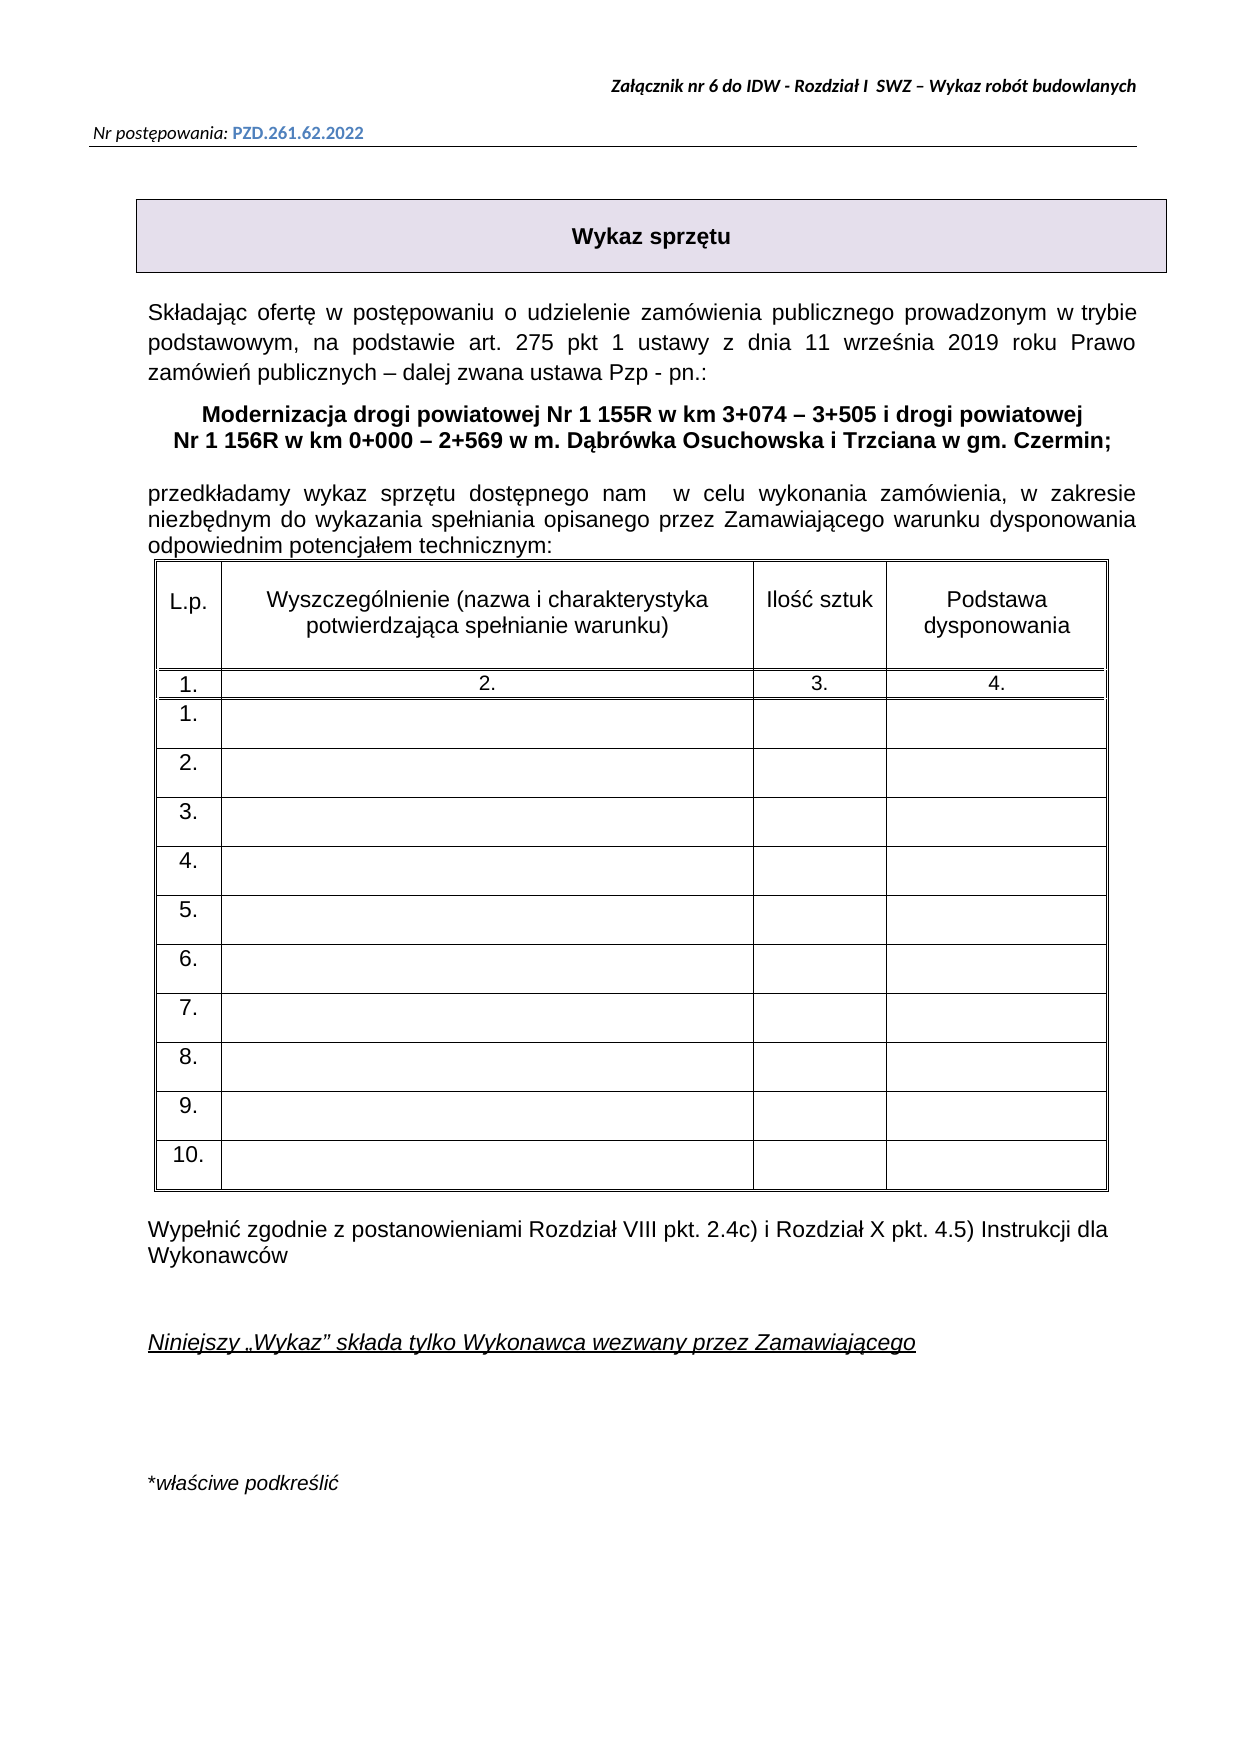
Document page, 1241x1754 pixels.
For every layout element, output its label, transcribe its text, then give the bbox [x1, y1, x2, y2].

table_header Wyszczególnienie (nazwa i charakterystyka potwierdzająca spełnianie warunku) [222, 562, 753, 667]
table_cell [887, 1043, 1106, 1091]
table_cell [222, 1092, 753, 1140]
table_cell 7. [157, 994, 221, 1042]
table_cell [222, 896, 753, 944]
table_cell 2. [157, 749, 221, 797]
table_cell [754, 896, 886, 944]
text Modernizacja drogi powiatowej Nr 1 155R w km 3+074 – 3+505 i drogi powiatowej Nr 1 156R w km 0+000 – 2+569 w m. Dąbrówka Osuchowska i Trzciana w gm. Czermin; [148, 401, 1137, 453]
table_cell 2. [222, 671, 753, 697]
table_cell [222, 945, 753, 993]
table_cell [222, 749, 753, 797]
text Niniejszy „Wykaz” składa tylko Wykonawca wezwany przez Zamawiającego [148, 1329, 1137, 1355]
table_cell [887, 697, 1107, 748]
table_cell [754, 1092, 886, 1140]
table_cell [887, 896, 1106, 944]
table_cell [754, 1043, 886, 1091]
table_cell 8. [157, 1043, 221, 1091]
table_cell 3. [157, 798, 221, 846]
table_header Wykaz sprzętu [137, 200, 1166, 272]
table_cell [754, 700, 886, 748]
table_cell [887, 994, 1106, 1042]
table_cell 5. [157, 896, 221, 944]
table_cell [887, 1092, 1106, 1140]
table_cell 4. [157, 847, 221, 895]
table_cell 3. [754, 671, 886, 697]
text Składając ofertę w postępowaniu o udzielenie zamówienia publicznego prowadzonym w trybie podstawowym, na podstawie art. 275 pkt 1 ustawy z dnia 11 września 2019 roku Prawo zamówień publicznych – dalej zwana ustawa Pzp - pn.: [148, 299, 1137, 385]
table_cell [887, 1141, 1106, 1189]
table_cell [754, 1141, 886, 1189]
table_cell 1. [155, 697, 221, 748]
table_header Podstawa dysponowania [887, 562, 1106, 667]
table_cell 10. [157, 1141, 221, 1189]
text *właściwe podkreślić [148, 1471, 1137, 1495]
table_cell [222, 847, 753, 895]
table_cell 6. [157, 945, 221, 993]
table_cell [754, 994, 886, 1042]
table_cell [887, 798, 1106, 846]
table_cell [887, 847, 1106, 895]
table_cell [222, 700, 753, 748]
table_cell [887, 749, 1106, 797]
table_cell [754, 749, 886, 797]
table_cell [222, 994, 753, 1042]
table_cell [754, 847, 886, 895]
text przedkładamy wykaz sprzętu dostępnego nam w celu wykonania zamówienia, w zakresie niezbędnym do wykazania spełniania opisanego przez Zamawiającego warunku dysponowania odpowiednim potencjałem technicznym: [148, 480, 1137, 559]
table_cell [222, 798, 753, 846]
table_cell 1. [157, 668, 221, 697]
table_header Ilość sztuk [754, 562, 886, 667]
table_cell [222, 1043, 753, 1091]
table_cell [754, 798, 886, 846]
table_cell [222, 1141, 753, 1189]
table_cell [754, 945, 886, 993]
table_cell 9. [157, 1092, 221, 1140]
table_header L.p. [157, 562, 221, 667]
text Wypełnić zgodnie z postanowieniami Rozdział VIII pkt. 2.4c) i Rozdział X pkt. 4.5) Instrukcji dla Wykonawców [148, 1216, 1137, 1269]
table_cell [887, 945, 1106, 993]
table_cell 4. [887, 668, 1106, 697]
